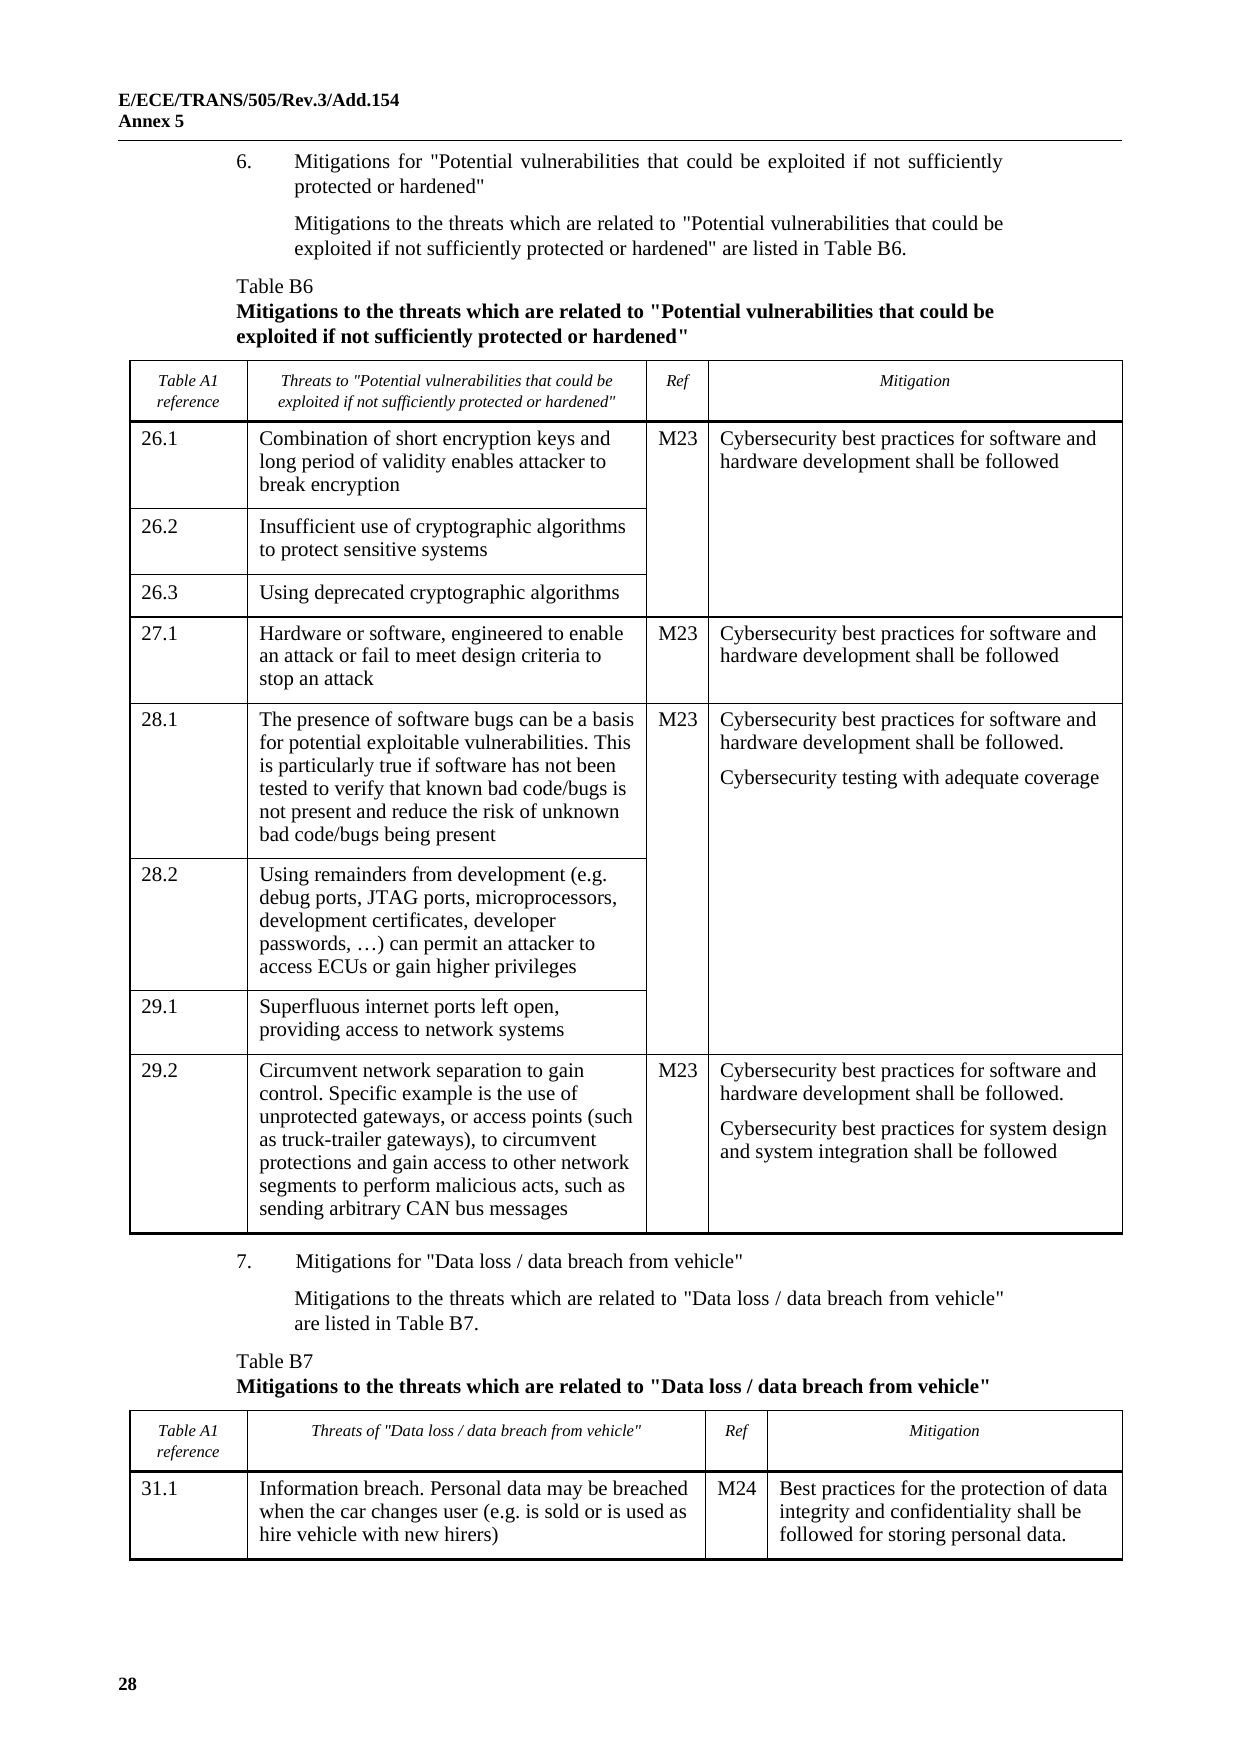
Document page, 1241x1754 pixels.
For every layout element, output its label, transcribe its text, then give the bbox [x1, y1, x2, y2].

table_cell 29.2 [131, 1055, 247, 1232]
table_cell Cybersecurity best practices for software and hardware development shall be followed [709, 423, 1122, 616]
table_cell Information breach. Personal data may be breached when the car changes user (e.g. is sold or is used as hire vehicle with new hirers) [248, 1473, 705, 1558]
table_cell 26.1 [131, 423, 247, 508]
table_cell 28.1 [131, 704, 247, 858]
text Table B6 Mitigations to the threats which are related to "Potential vulnerabilities that could be exploited if not sufficiently protected or hardened" [236, 273, 1004, 348]
text 7. Mitigations for "Data loss / data breach from vehicle" [236, 1248, 1004, 1273]
table_cell M23 [647, 618, 708, 703]
table_cell 31.1 [131, 1473, 247, 1558]
table_header Mitigation [768, 1411, 1122, 1469]
table_cell 26.2 [131, 509, 247, 574]
table_cell M24 [706, 1473, 767, 1558]
text Table B7 Mitigations to the threats which are related to "Data loss / data breach from vehicle" [236, 1348, 1004, 1398]
text Mitigations to the threats which are related to "Data loss / data breach from vehicle" are listed in Table B7. [294, 1285, 1004, 1335]
table_cell Insufficient use of cryptographic algorithms to protect sensitive systems [248, 509, 646, 574]
table_cell M23 [647, 1055, 708, 1232]
table_cell 29.1 [131, 991, 247, 1054]
table_cell Combination of short encryption keys and long period of validity enables attacker to break encryption [248, 423, 646, 508]
table_header Ref [706, 1411, 767, 1469]
table_cell Circumvent network separation to gain control. Specific example is the use of unprotected gateways, or access points (such as truck-trailer gateways), to circumvent protections and gain access to other network segments to perform malicious acts, such as sending arbitrary CAN bus messages [248, 1055, 646, 1232]
table_cell Best practices for the protection of data integrity and confidentiality shall be followed for storing personal data. [768, 1473, 1122, 1558]
table_cell Using remainders from development (e.g. debug ports, JTAG ports, microprocessors, development certificates, developer passwords, …) can permit an attacker to access ECUs or gain higher privileges [248, 859, 646, 990]
table_cell Using deprecated cryptographic algorithms [248, 575, 646, 616]
table_cell Cybersecurity best practices for software and hardware development shall be followed. Cybersecurity best practices for system design and system integration shall be followed [709, 1055, 1122, 1232]
table_cell M23 [647, 423, 708, 616]
table_cell Cybersecurity best practices for software and hardware development shall be followed. Cybersecurity testing with adequate coverage [709, 704, 1122, 1054]
table_header Threats to "Potential vulnerabilities that could be exploited if not sufficiently protected or hardened" [248, 361, 646, 419]
table_header Ref [647, 361, 708, 419]
table_header Mitigation [709, 361, 1122, 419]
table_header Table A1 reference [131, 361, 247, 419]
table_header Threats of "Data loss / data breach from vehicle" [248, 1411, 705, 1469]
table_cell 28.2 [131, 859, 247, 990]
table_cell Superfluous internet ports left open, providing access to network systems [248, 991, 646, 1054]
table_cell 26.3 [131, 575, 247, 616]
table_cell M23 [647, 704, 708, 1054]
text 6. Mitigations for "Potential vulnerabilities that could be exploited if not sufficiently protected or hardened" [236, 148, 1004, 198]
table_cell Cybersecurity best practices for software and hardware development shall be followed [709, 618, 1122, 703]
table_cell The presence of software bugs can be a basis for potential exploitable vulnerabilities. This is particularly true if software has not been tested to verify that known bad code/bugs is not present and reduce the risk of unknown bad code/bugs being present [248, 704, 646, 858]
table_header Table A1 reference [131, 1411, 247, 1469]
text Mitigations to the threats which are related to "Potential vulnerabilities that could be exploited if not sufficiently protected or hardened" are listed in Table B6. [294, 210, 1004, 260]
table_cell 27.1 [131, 618, 247, 703]
table_cell Hardware or software, engineered to enable an attack or fail to meet design criteria to stop an attack [248, 618, 646, 703]
